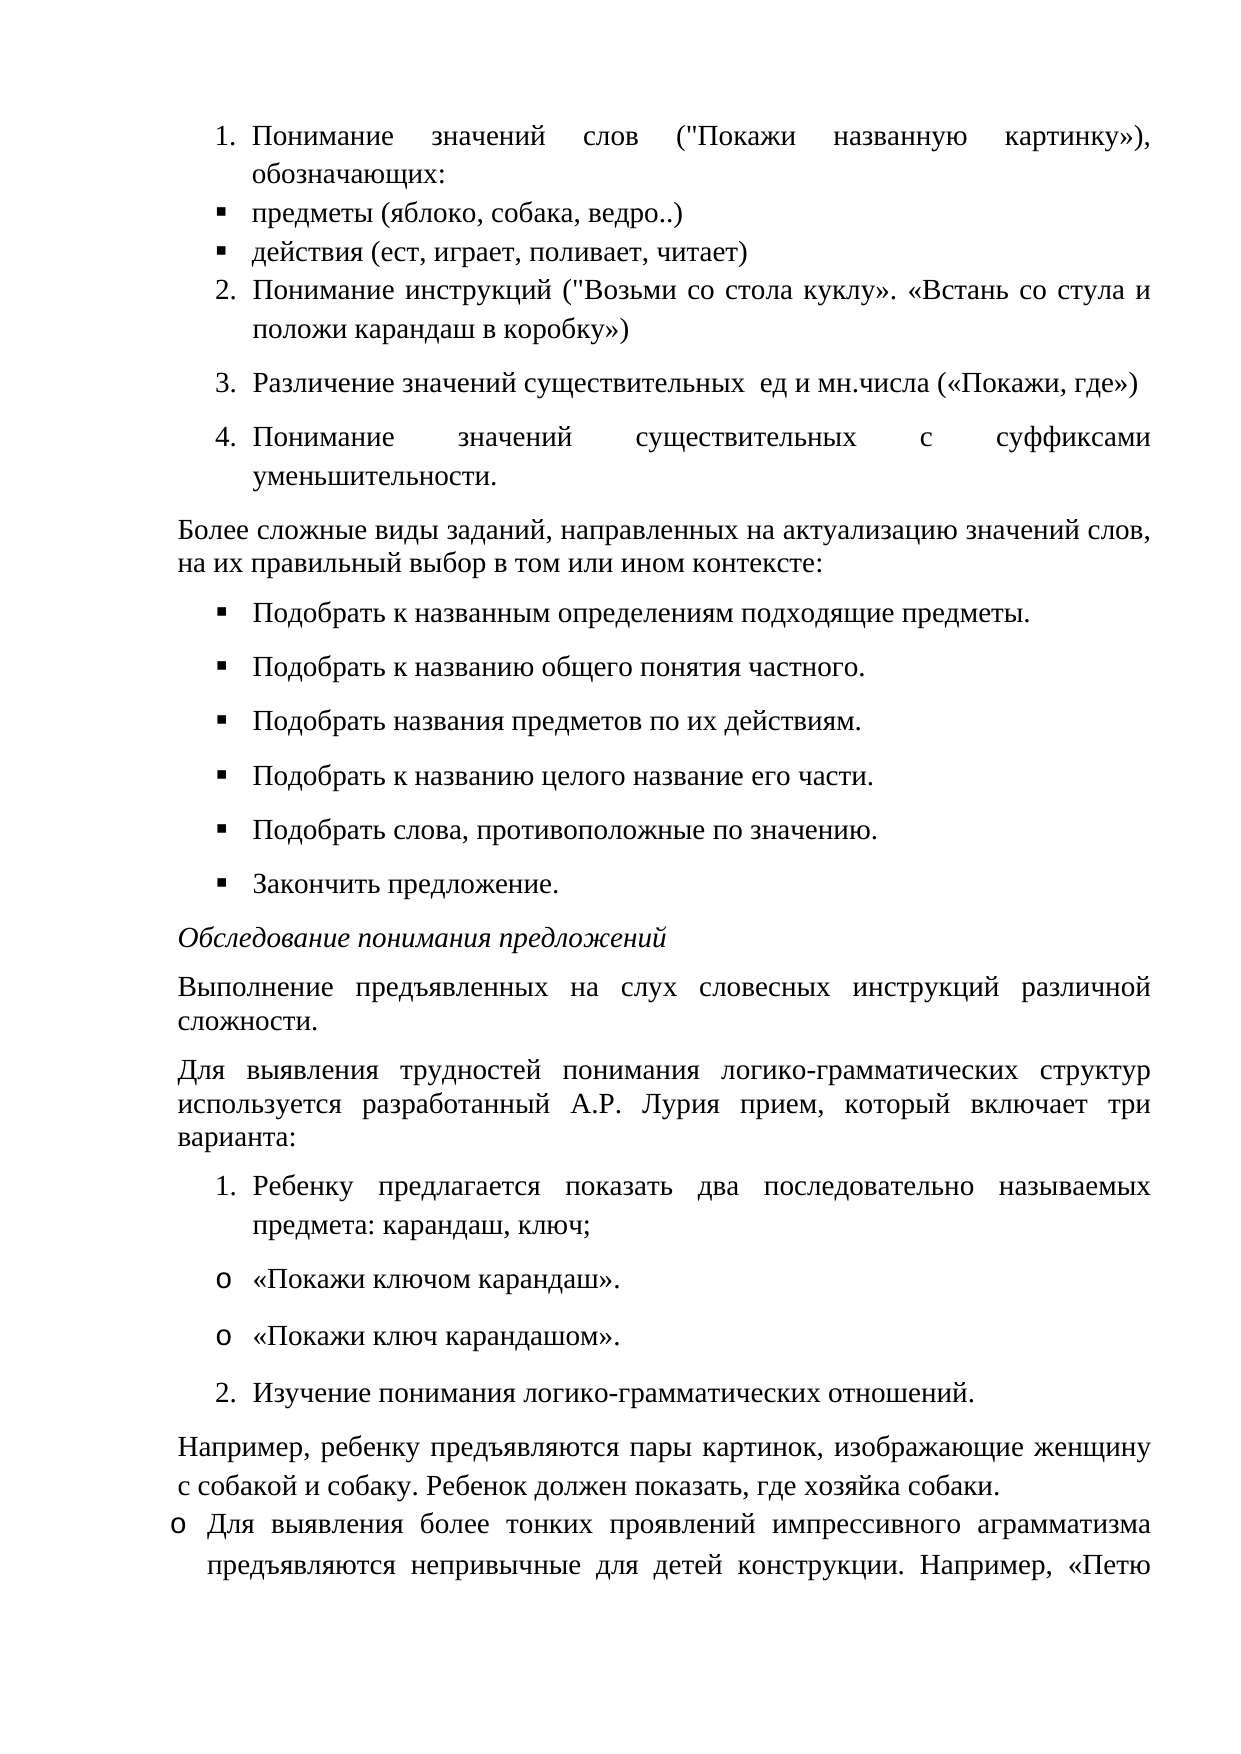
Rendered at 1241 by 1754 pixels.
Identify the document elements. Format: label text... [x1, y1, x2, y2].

list Подобрать к названию общего понятия частного. [215, 649, 1152, 683]
list Закончить предложение. [215, 866, 1152, 900]
list Подобрать к названным определениям подходящие предметы. [215, 595, 1152, 628]
list Понимание значений слов ("Покажи названную картинку»), обозначающих: [214, 118, 1152, 190]
list Подобрать названия предметов по их действиям. [215, 703, 1152, 737]
list Понимание инструкций ("Возьми со стола куклу». «Встань со стула и положи карандаш в коробку») [215, 272, 1152, 344]
text Например, ребенку предъявляются пары картинок, изображающие женщину с собакой и собаку. Ребенок должен показать, где хозяйка собаки. [177, 1429, 1152, 1501]
list Подобрать слова, противоположные по значению. [215, 812, 1152, 846]
text Выполнение предъявленных на слух словесных инструкций различной сложности. [177, 969, 1152, 1037]
text Обследование понимания предложений [177, 920, 1152, 954]
text Для выявления трудностей понимания логико-грамматических структур используется разработанный А.Р. Лурия прием, который включает три варианта: [177, 1052, 1152, 1153]
list «Покажи ключ карандашом». [215, 1318, 1152, 1354]
list Различение значений существительных ед и мн.числа («Покажи, где») [215, 365, 1152, 399]
text Более сложные виды заданий, направленных на актуализацию значений слов, на их правильный выбор в том или ином контексте: [177, 512, 1152, 579]
list Ребенку предлагается показать два последовательно называемых предмета: карандаш, ключ; [215, 1168, 1152, 1241]
list действия (ест, играет, поливает, читает) [214, 234, 1152, 267]
list предметы (яблоко, собака, ведро..) [214, 195, 1152, 229]
list Изучение понимания логико-грамматических отношений. [215, 1375, 1152, 1409]
list Понимание значений существительных с суффиксами уменьшительности. [215, 419, 1152, 491]
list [169, 1506, 1152, 1581]
list «Покажи ключом карандаш». [215, 1261, 1152, 1297]
list Подобрать к названию целого название его части. [215, 758, 1152, 791]
